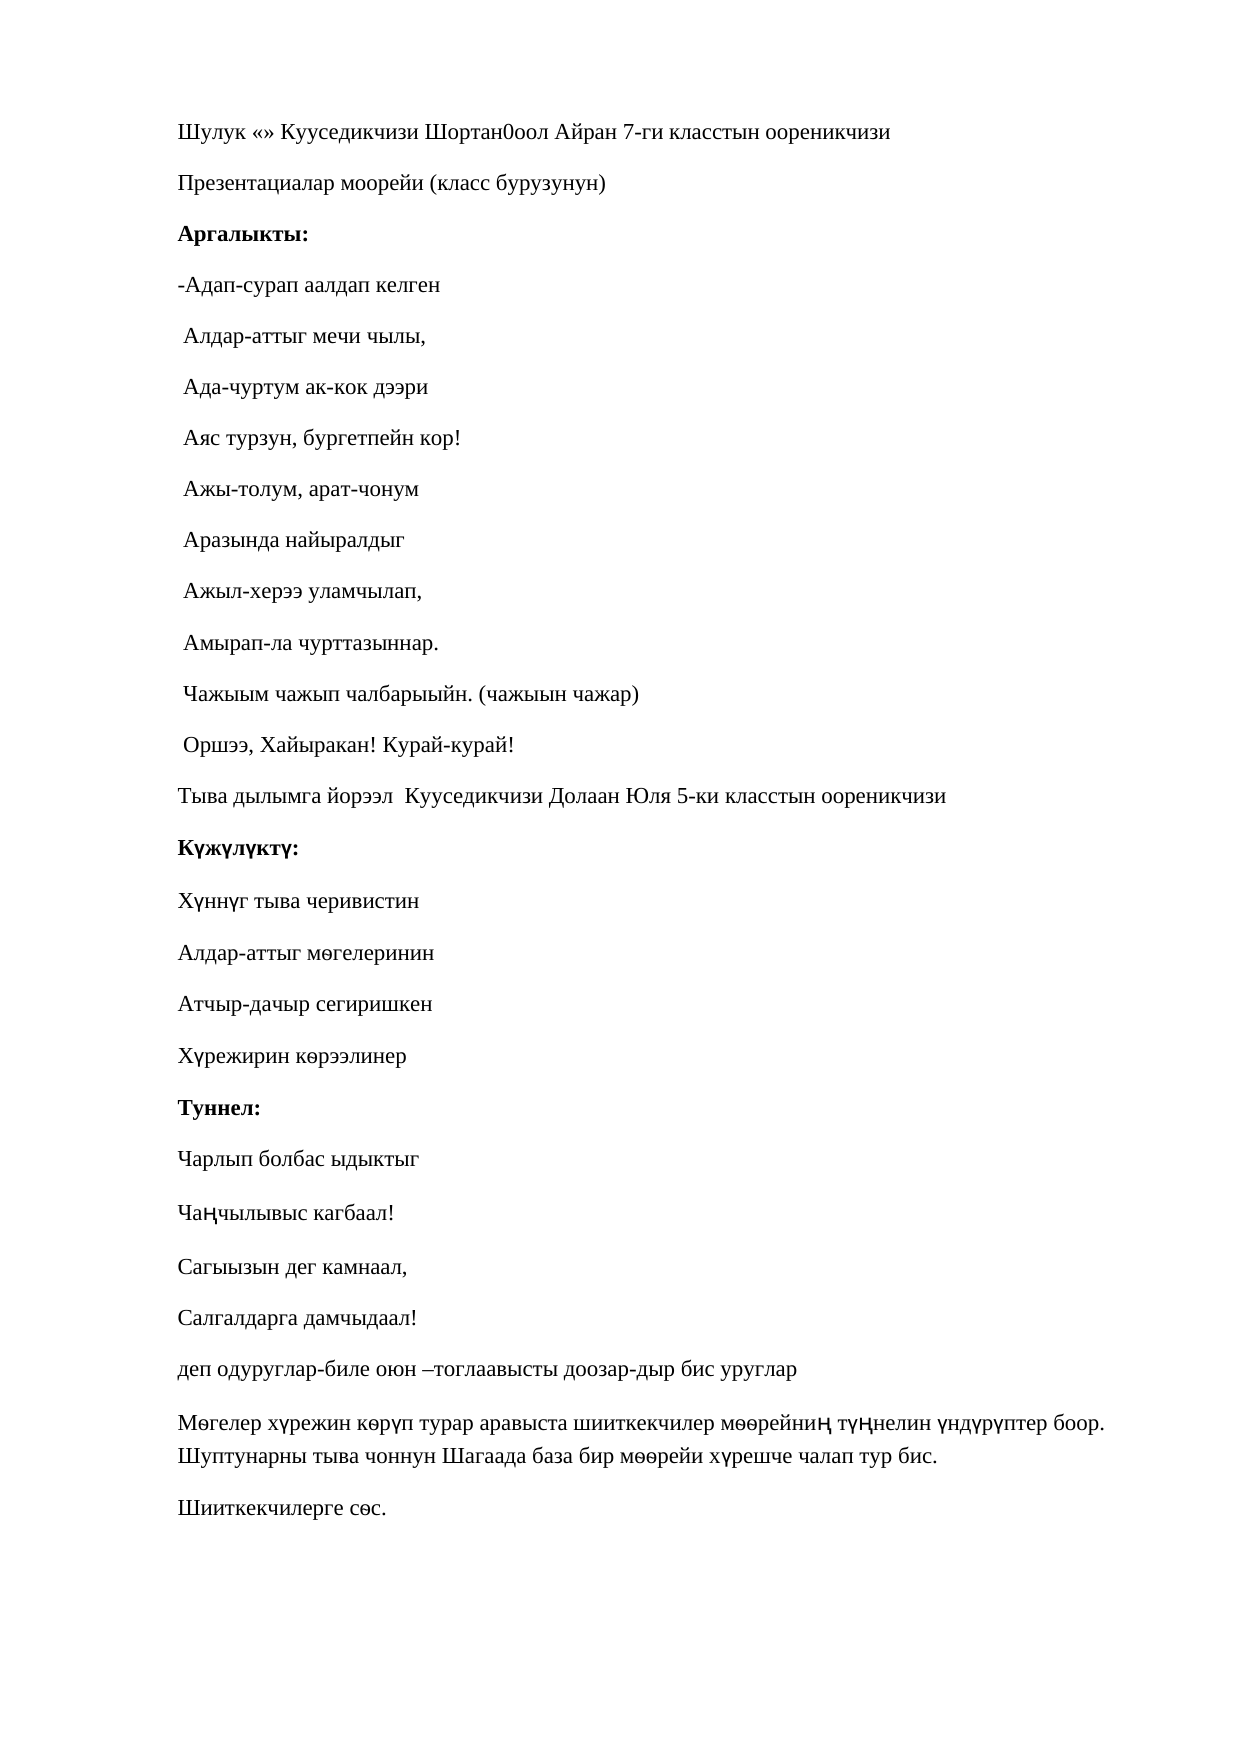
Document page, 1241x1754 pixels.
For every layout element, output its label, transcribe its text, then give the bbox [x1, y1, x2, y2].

text Ада-чуртум ак-кок дээри [177, 373, 1152, 400]
text Тыва дылымга йорээл Кууседикчизи Долаан Юля 5-ки класстын оореникчизи [177, 782, 1152, 808]
text Оршээ, Хайыракан! Курай-курай! [177, 731, 1152, 757]
text Ажы-толум, арат-чонум [177, 475, 1152, 502]
text Алдар-аттыг мѳгелеринин [177, 939, 1152, 965]
text -Адап-сурап аалдап келген [177, 271, 1152, 298]
text деп одуруглар-биле оюн –тоглаавысты доозар-дыр бис уруглар [177, 1355, 1152, 1381]
text Чарлып болбас ыдыктыг [177, 1145, 1152, 1171]
text Шииткекчилерге сѳс. [177, 1494, 1152, 1521]
text Салгалдарга дамчыдаал! [177, 1304, 1152, 1330]
text Чаңчылывыс кагбаал! [177, 1196, 1152, 1227]
text Мѳгелер хүрежин кѳрүп турар аравыста шииткекчилер мѳѳрейниң түңнелин үндүрүптер боор. Шуптунарны тыва чоннун Шагаада база бир мѳѳрейи хүрешче чалап тур бис. [177, 1406, 1152, 1469]
text Амырап-ла чурттазыннар. [177, 628, 1152, 655]
text Алдар-аттыг мечи чылы, [177, 322, 1152, 349]
text Аразында найыралдыг [177, 526, 1152, 553]
text Хүннүг тыва черивистин [177, 886, 1152, 914]
text Аргалыкты: [177, 220, 1152, 247]
text Чажыым чажып чалбарыыйн. (чажыын чажар) [177, 679, 1152, 706]
text Шулук «» Кууседикчизи Шортан0оол Айран 7-ги класстын оореникчизи [177, 118, 1152, 144]
text Презентациалар моорейи (класс бурузунун) [177, 169, 1152, 196]
text Ажыл-херээ уламчылап, [177, 577, 1152, 604]
text Сагыызын дег камнаал, [177, 1253, 1152, 1279]
text Күжүлүктү: [177, 833, 1152, 861]
text Атчыр-дачыр сегиришкен [177, 990, 1152, 1016]
text Туннел: [177, 1094, 1152, 1120]
text Хүрежирин кѳрээлинер [177, 1041, 1152, 1069]
text Аяс турзун, бургетпейн кор! [177, 424, 1152, 451]
